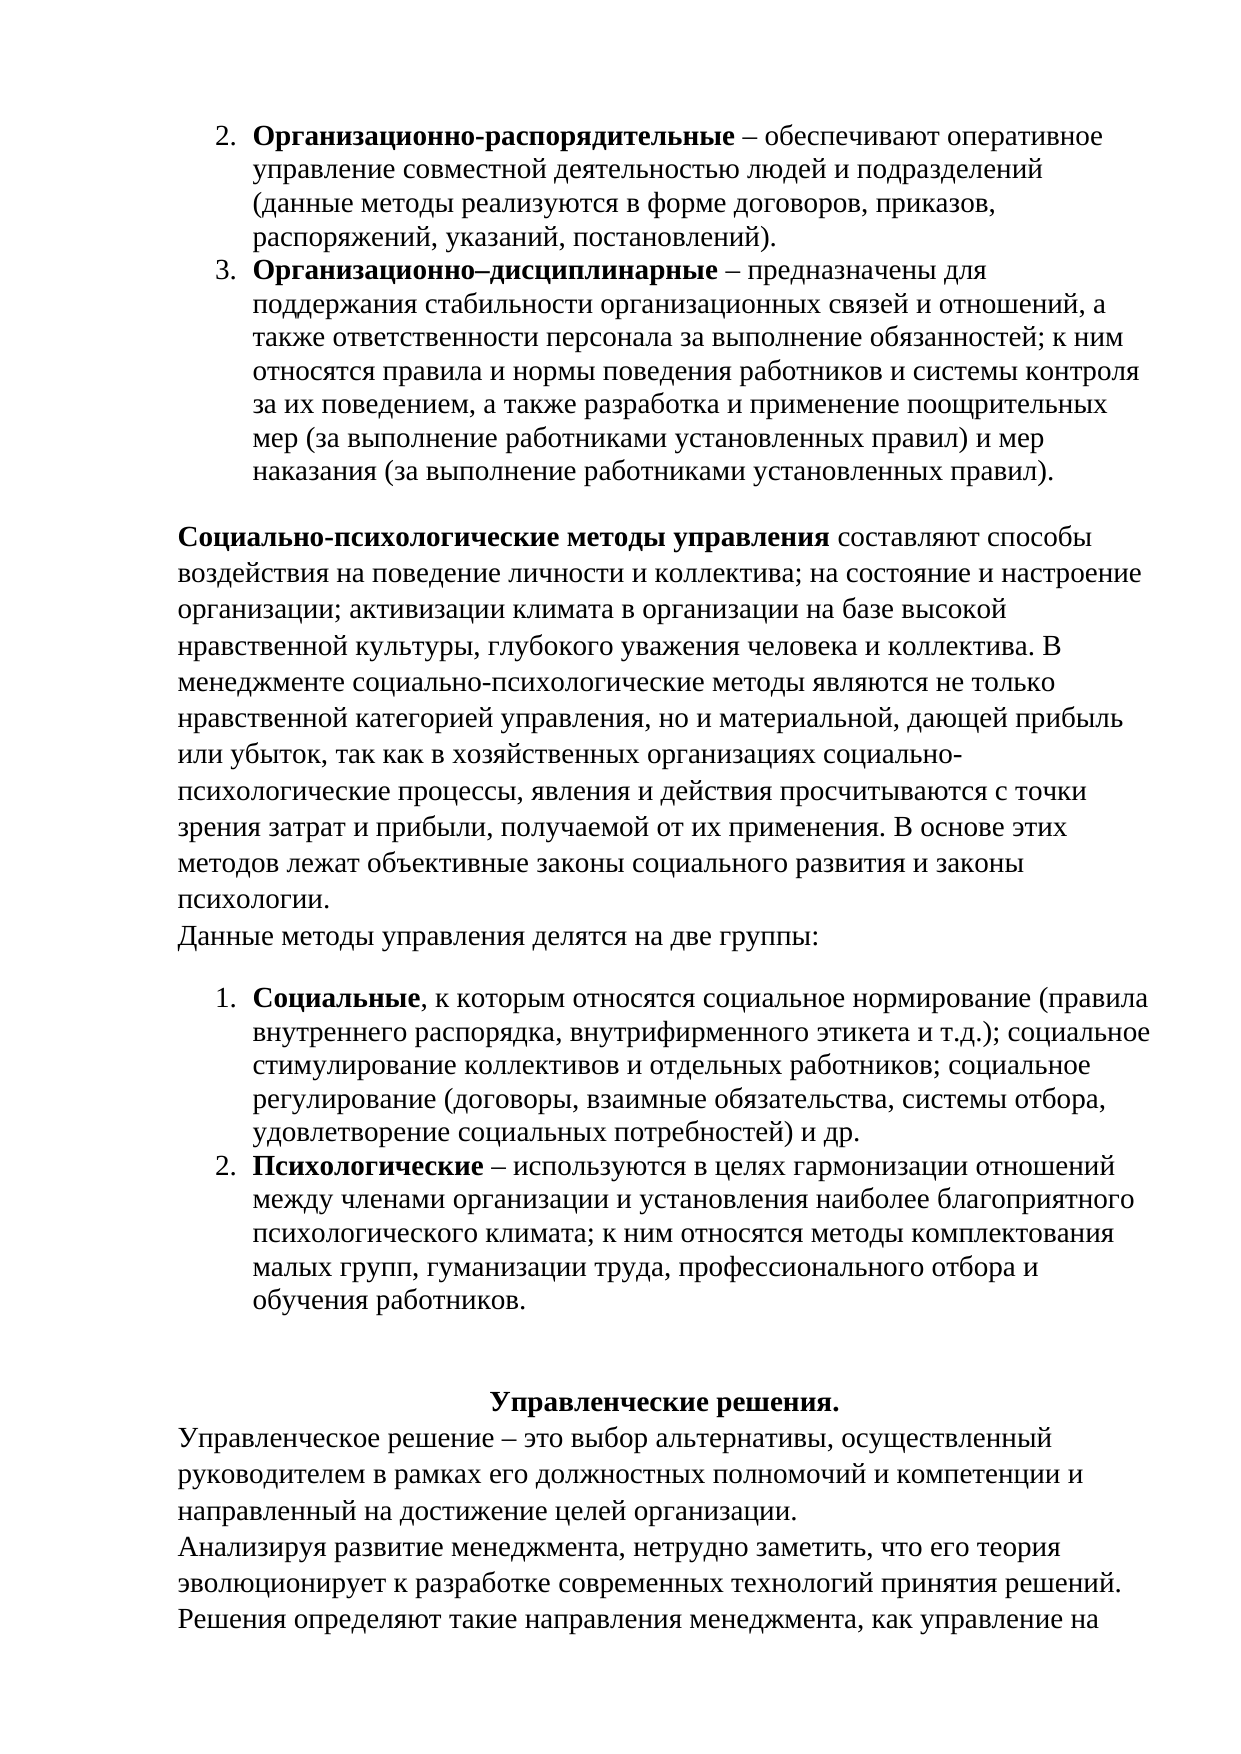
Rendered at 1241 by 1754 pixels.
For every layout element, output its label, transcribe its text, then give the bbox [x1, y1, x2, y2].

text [177, 1526, 1152, 1635]
text Социально-психологические методы управления составляют способы воздействия на поведение личности и коллектива; на состояние и настроение организации; активизации климата в организации на базе высокой нравственной культуры, глубокого уважения человека и коллектива. В менеджменте социально-психологические методы являются не только нравственной категорией управления, но и материальной, дающей прибыль или убыток, так как в хозяйственных организациях социально-психологические процессы, явления и действия просчитываются с точки зрения затрат и прибыли, получаемой от их применения. В основе этих методов лежат объективные законы социального развития и законы психологии. [177, 516, 1152, 915]
text Данные методы управления делятся на две группы: [177, 915, 1152, 951]
list Психологические – используются в целях гармонизации отношений между членами организации и установления наиболее благоприятного психологического климата; к ним относятся методы комплектования малых групп, гуманизации труда, профессионального отбора и обучения работников. [215, 1148, 1152, 1316]
text Управленческие решения. [177, 1381, 1152, 1417]
list Социальные, к которым относятся социальное нормирование (правила внутреннего распорядка, внутрифирменного этикета и т.д.); социальное стимулирование коллективов и отдельных работников; социальное регулирование (договоры, взаимные обязательства, системы отбора, удовлетворение социальных потребностей) и др. [215, 980, 1152, 1148]
text Управленческое решение – это выбор альтернативы, осуществленный руководителем в рамках его должностных полномочий и компетенции и направленный на достижение целей организации. [177, 1417, 1152, 1526]
list Организационно-распорядительные – обеспечивают оперативное управление совместной деятельностью людей и подразделений (данные методы реализуются в форме договоров, приказов, распоряжений, указаний, постановлений). [215, 118, 1152, 252]
list Организационно–дисциплинарные – предназначены для поддержания стабильности организационных связей и отношений, а также ответственности персонала за выполнение обязанностей; к ним относятся правила и нормы поведения работников и системы контроля за их поведением, а также разработка и применение поощрительных мер (за выполнение работниками установленных правил) и мер наказания (за выполнение работниками установленных правил). [215, 252, 1152, 487]
